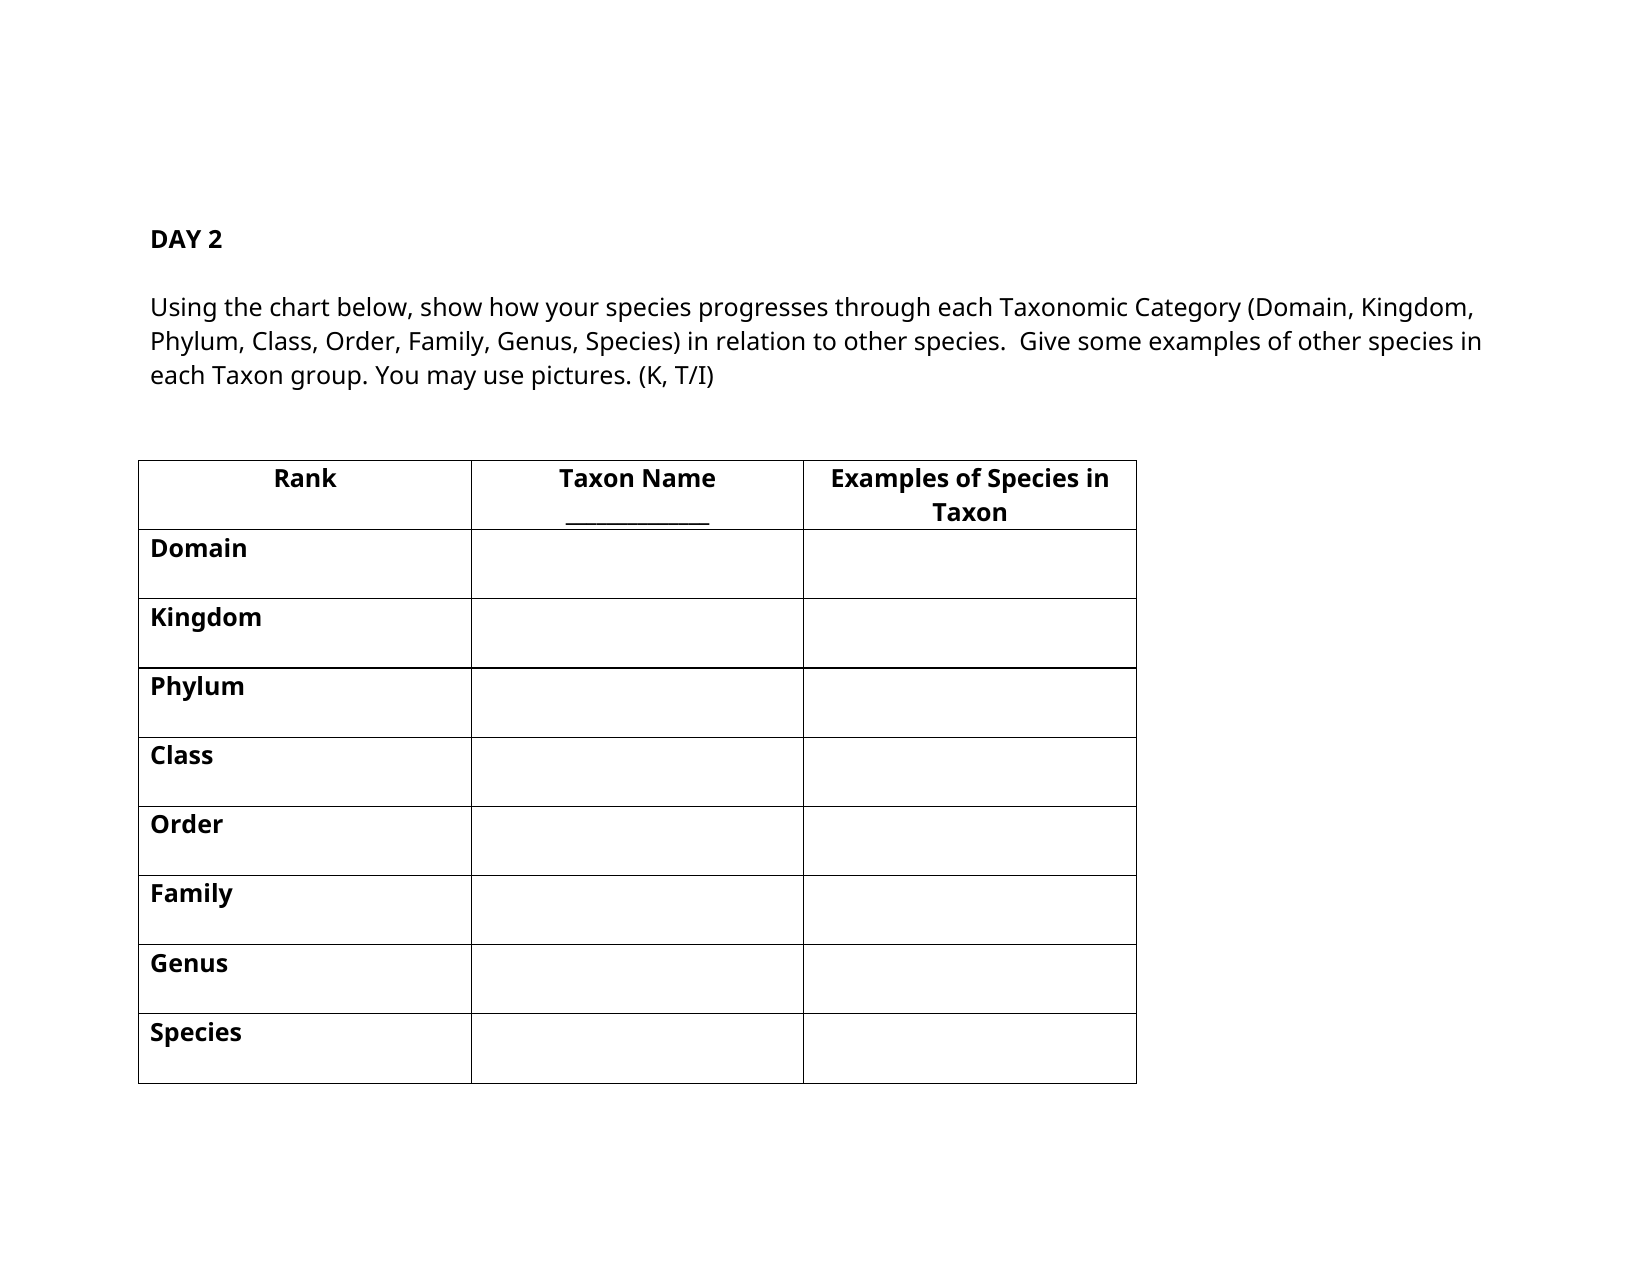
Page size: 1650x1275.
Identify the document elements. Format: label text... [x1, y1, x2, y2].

table_cell Phylum [139, 669, 471, 737]
table_cell [804, 530, 1136, 598]
table_cell [804, 599, 1136, 667]
table_cell [804, 1014, 1136, 1082]
table_cell Genus [139, 945, 471, 1013]
table_cell [804, 669, 1136, 737]
table_cell Order [139, 807, 471, 875]
table_cell [472, 876, 803, 944]
table_header Rank [139, 461, 471, 529]
table_cell Domain [139, 530, 471, 598]
table_cell [472, 738, 803, 806]
table_cell [472, 945, 803, 1013]
table_header Taxon Name ______________ [472, 461, 803, 529]
text DAY 2 [150, 222, 1500, 256]
table_cell [472, 1014, 803, 1082]
table_cell [472, 669, 803, 737]
table_header Examples of Species in Taxon [804, 461, 1136, 529]
table_cell [472, 807, 803, 875]
table_cell [804, 876, 1136, 944]
table_cell [472, 530, 803, 598]
table_cell [472, 599, 803, 667]
table_cell [804, 945, 1136, 1013]
table_cell [804, 738, 1136, 806]
table_cell Family [139, 876, 471, 944]
table_cell Species [139, 1014, 471, 1082]
table_cell [804, 807, 1136, 875]
table_cell Kingdom [139, 599, 471, 667]
text Using the chart below, show how your species progresses through each Taxonomic Category (Domain, Kingdom, Phylum, Class, Order, Family, Genus, Species) in relation to other species. Give some examples of other species in each Taxon group. You may use pictures. (K, T/I) [150, 290, 1500, 392]
table_cell Class [139, 738, 471, 806]
